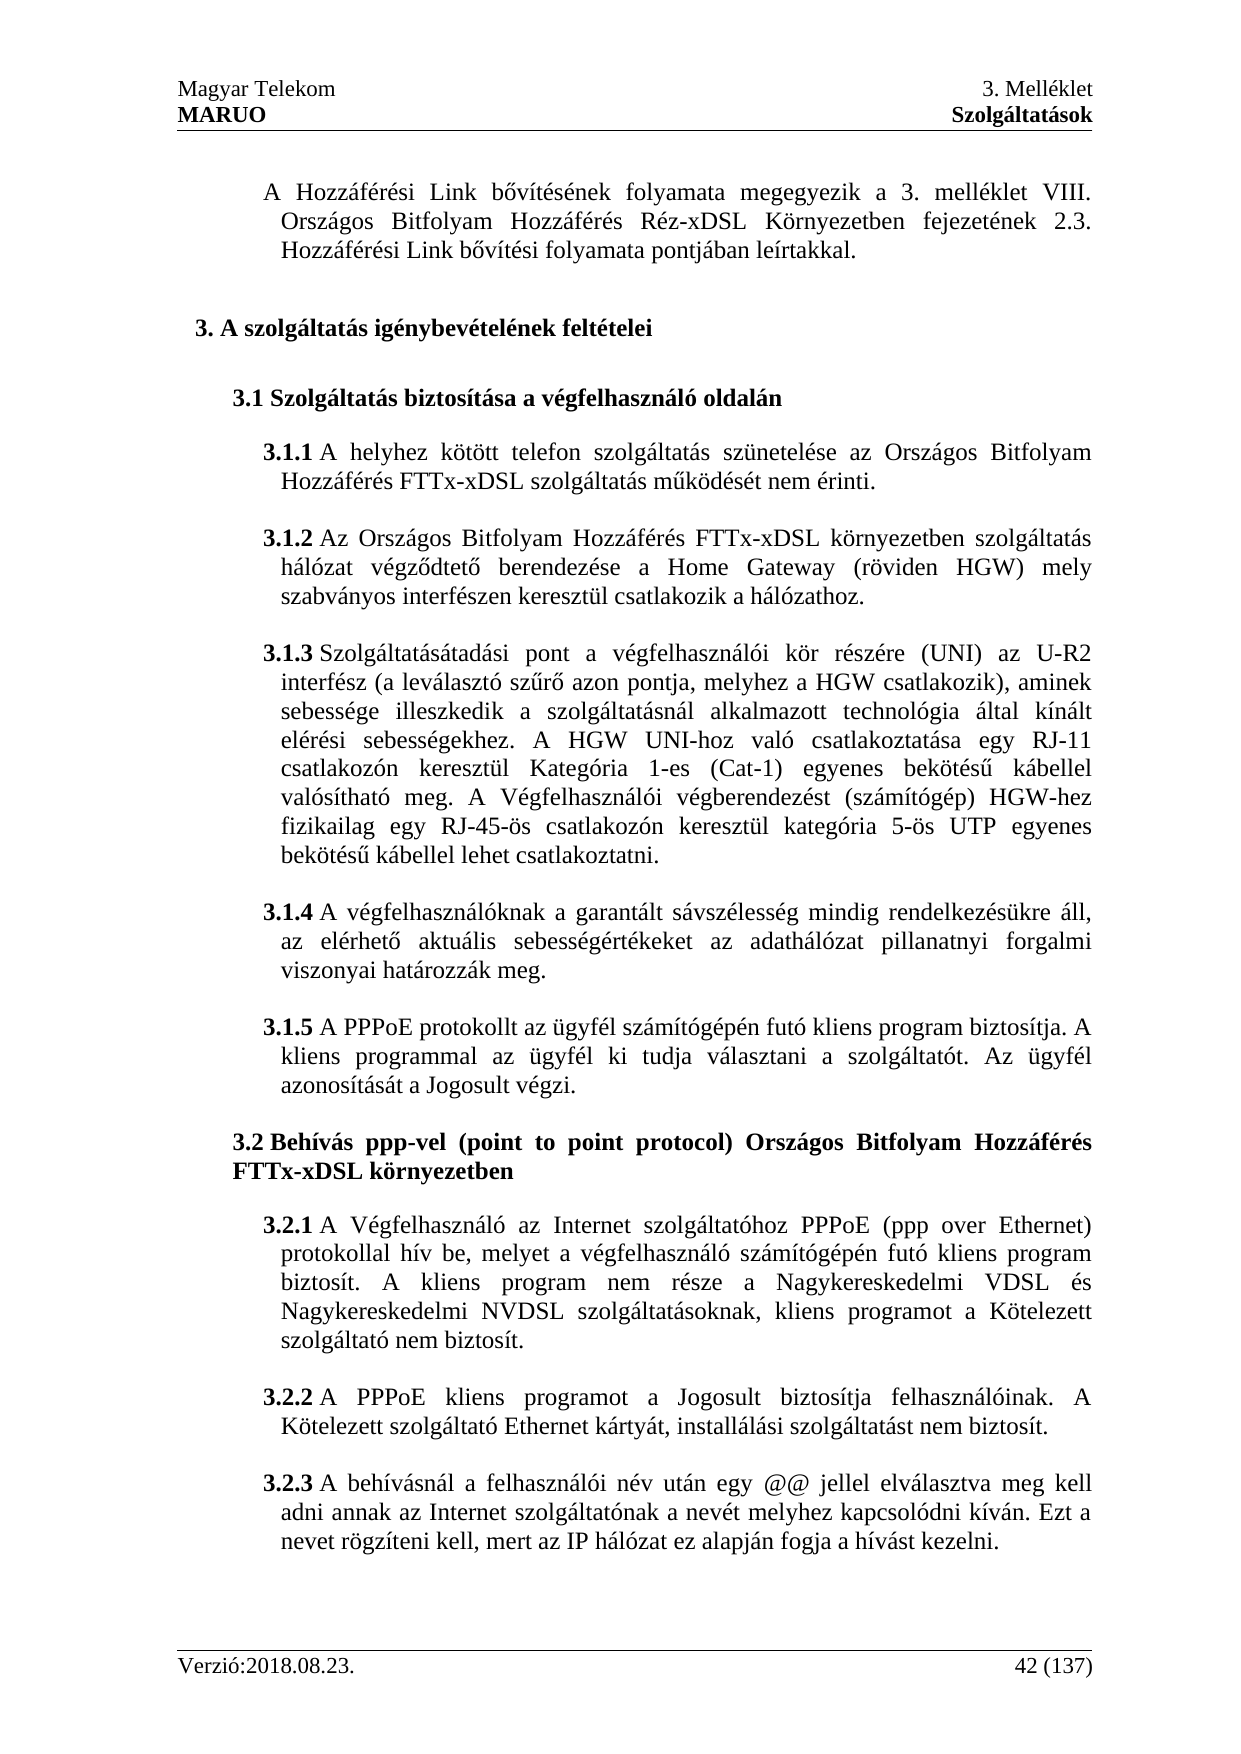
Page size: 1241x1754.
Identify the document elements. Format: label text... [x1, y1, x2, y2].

text 3.2.1 A Végfelhasználó az Internet szolgáltatóhoz PPPoE (ppp over Ethernet) protokollal hív be, melyet a végfelhasználó számítógépén futó kliens program biztosít. A kliens program nem része a Nagykereskedelmi VDSL és Nagykereskedelmi NVDSL szolgáltatásoknak, kliens programot a Kötelezett szolgáltató nem biztosít. [263, 1210, 1092, 1353]
subtitle 3. A szolgáltatás igénybevételének feltételei [195, 313, 1092, 342]
text 3.1.2 Az Országos Bitfolyam Hozzáférés FTTx-xDSL környezetben szolgáltatás hálózat végződtető berendezése a Home Gateway (röviden HGW) mely szabványos interfészen keresztül csatlakozik a hálózathoz. [263, 523, 1092, 610]
text 3.2 Behívás ppp-vel (point to point protocol) Országos Bitfolyam Hozzáférés FTTx-xDSL környezetben [232, 1127, 1092, 1185]
text 3.2.3 A behívásnál a felhasználói név után egy @ jellel elválasztva meg kell adni annak az Internet szolgáltatónak a nevét melyhez kapcsolódni kíván. Ezt a nevet rögzíteni kell, mert az IP hálózat ez alapján fogja a hívást kezelni. [263, 1468, 1092, 1555]
text 3.1.3 Szolgáltatásátadási pont a végfelhasználói kör részére (UNI) az U-R2 interfész (a leválasztó szűrő azon pontja, melyhez a HGW csatlakozik), aminek sebessége illeszkedik a szolgáltatásnál alkalmazott technológia által kínált elérési sebességekhez. A HGW UNI-hoz való csatlakoztatása egy RJ-11 csatlakozón keresztül Kategória 1-es (Cat-1) egyenes bekötésű kábellel valósítható meg. A Végfelhasználói végberendezést (számítógép) HGW-hez fizikailag egy RJ-45-ös csatlakozón keresztül kategória 5-ös UTP egyenes bekötésű kábellel lehet csatlakoztatni. [263, 638, 1092, 868]
text A Hozzáférési Link bővítésének folyamata megegyezik a 3. melléklet VIII. Országos Bitfolyam Hozzáférés Réz-xDSL Környezetben fejezetének 2.3. Hozzáférési Link bővítési folyamata pontjában leírtakkal. [263, 177, 1092, 263]
text 3.1 Szolgáltatás biztosítása a végfelhasználó oldalán [232, 383, 1092, 412]
text 3.1.1 A helyhez kötött telefon szolgáltatás szünetelése az Országos Bitfolyam Hozzáférés FTTx-xDSL szolgáltatás működését nem érinti. [263, 437, 1092, 495]
text 3.1.5 A PPPoE protokollt az ügyfél számítógépén futó kliens program biztosítja. A kliens programmal az ügyfél ki tudja választani a szolgáltatót. Az ügyfél azonosítását a Jogosult végzi. [263, 1012, 1092, 1098]
text 3.2.2 A PPPoE kliens programot a Jogosult biztosítja felhasználóinak. A Kötelezett szolgáltató Ethernet kártyát, installálási szolgáltatást nem biztosít. [263, 1382, 1092, 1440]
text 3.1.4 A végfelhasználóknak a garantált sávszélesség mindig rendelkezésükre áll, az elérhető aktuális sebességértékeket az adathálózat pillanatnyi forgalmi viszonyai határozzák meg. [263, 897, 1092, 983]
